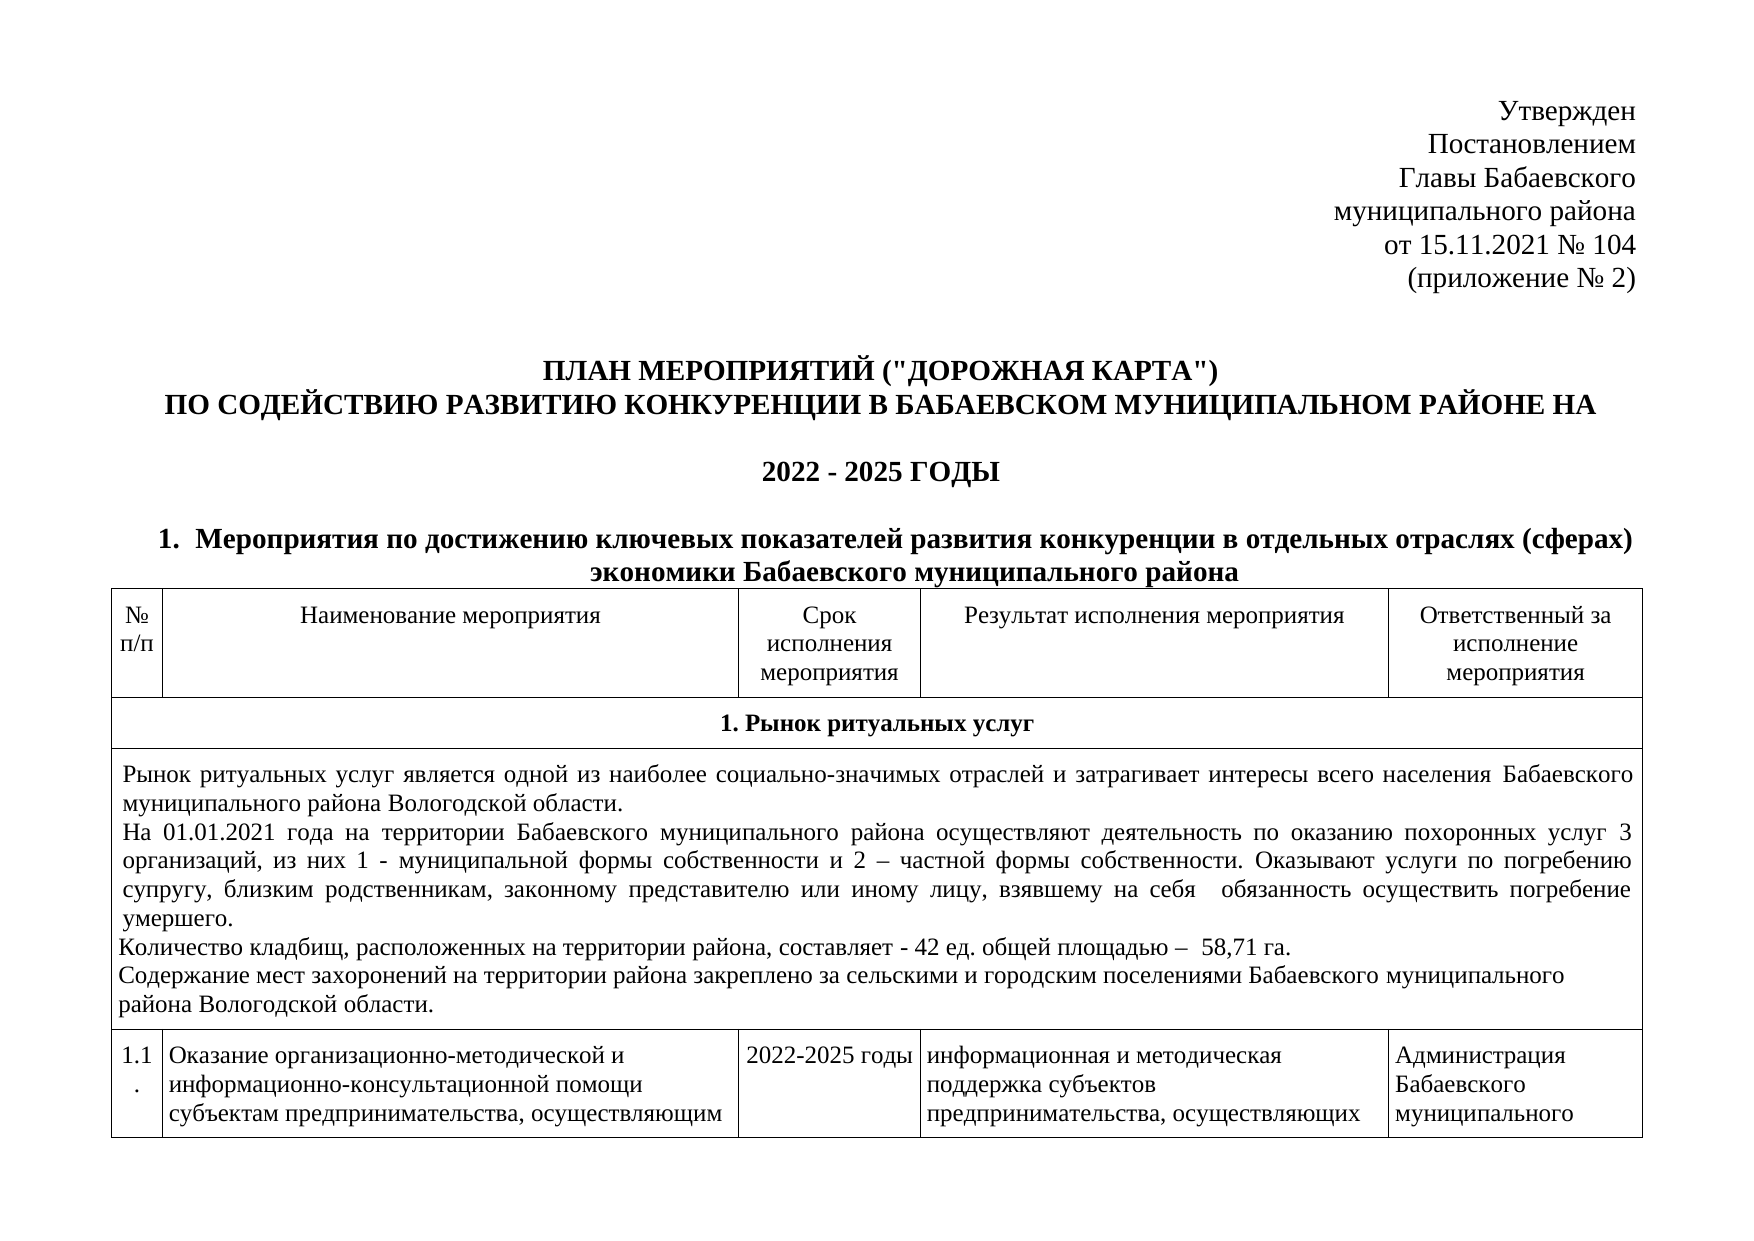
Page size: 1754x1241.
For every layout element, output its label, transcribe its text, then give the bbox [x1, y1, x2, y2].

text Утвержден [118, 93, 1636, 126]
table_cell Рынок ритуальных услуг является одной из наиболее социально-значимых отраслей и затрагивает интересы всего населения Бабаевского муниципального района Вологодской области. На 01.01.2021 года на территории Бабаевского муниципального района осуществляют деятельность по оказанию похоронных услуг 3 организаций, из них 1 - муниципальной формы собственности и 2 – частной формы собственности. Оказывают услуги по погребению супругу, близким родственникам, законному представителю или иному лицу, взявшему на себя обязанность осуществить погребение умершего. Количество кладбищ, расположенных на территории района, составляет - 42 ед. общей площадью – 58,71 га. Содержание мест захоронений на территории района закреплено за сельскими и городским поселениями Бабаевского муниципального района Вологодской области. [112, 749, 1642, 1029]
table_header Результат исполнения мероприятия [921, 589, 1388, 697]
text ПО СОДЕЙСТВИЮ РАЗВИТИЮ КОНКУРЕНЦИИ В БАБАЕВСКОМ МУНИЦИПАЛЬНОМ РАЙОНЕ НА [118, 387, 1636, 420]
text ПЛАН МЕРОПРИЯТИЙ ("ДОРОЖНАЯ КАРТА") [118, 353, 1636, 387]
text от 15.11.2021 № 104 [118, 227, 1636, 260]
text муниципального района [118, 193, 1636, 227]
list Мероприятия по достижению ключевых показателей развития конкуренции в отдельных отраслях (сферах) экономики Бабаевского муниципального района [156, 521, 1636, 588]
text Главы Бабаевского [118, 160, 1636, 193]
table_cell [163, 1030, 738, 1137]
table_header Наименование мероприятия [163, 589, 738, 697]
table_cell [921, 1030, 1388, 1137]
text 2022 - 2025 ГОДЫ [118, 454, 1636, 487]
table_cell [1389, 1030, 1642, 1137]
table_cell 1. Рынок ритуальных услуг [112, 698, 1642, 748]
table_cell 1.1. [112, 1030, 162, 1137]
table_header Срок исполнения мероприятия [739, 589, 920, 697]
text Постановлением [118, 126, 1636, 160]
text (приложение № 2) [118, 260, 1636, 294]
table_header Ответственный за исполнение мероприятия [1389, 589, 1642, 697]
table_header № п/п [112, 589, 162, 697]
table_cell 2022-2025 годы [739, 1030, 920, 1137]
